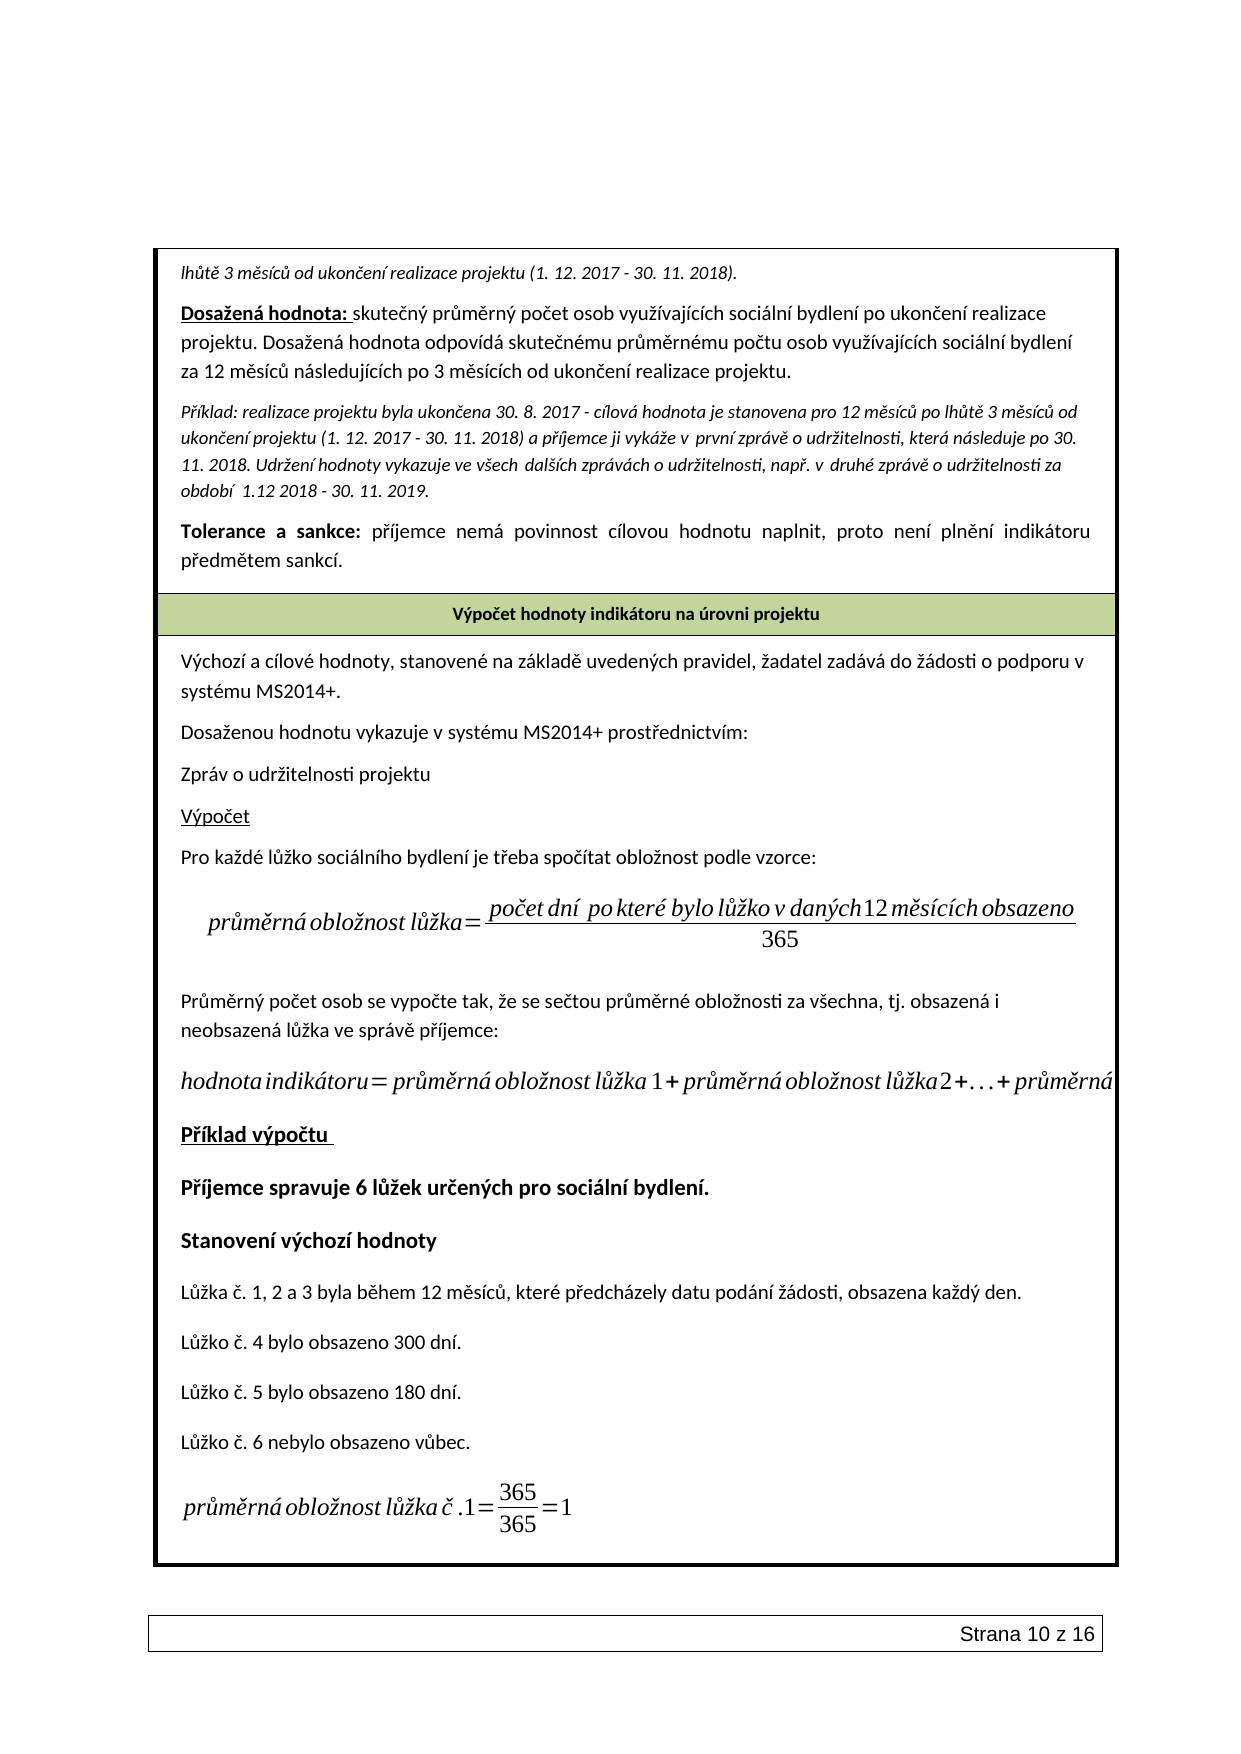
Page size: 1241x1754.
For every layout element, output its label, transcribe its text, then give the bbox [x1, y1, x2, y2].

table_cell Výpočet hodnoty indikátoru na úrovni projektu [158, 594, 1115, 635]
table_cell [158, 636, 1115, 1562]
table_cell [158, 249, 1115, 593]
